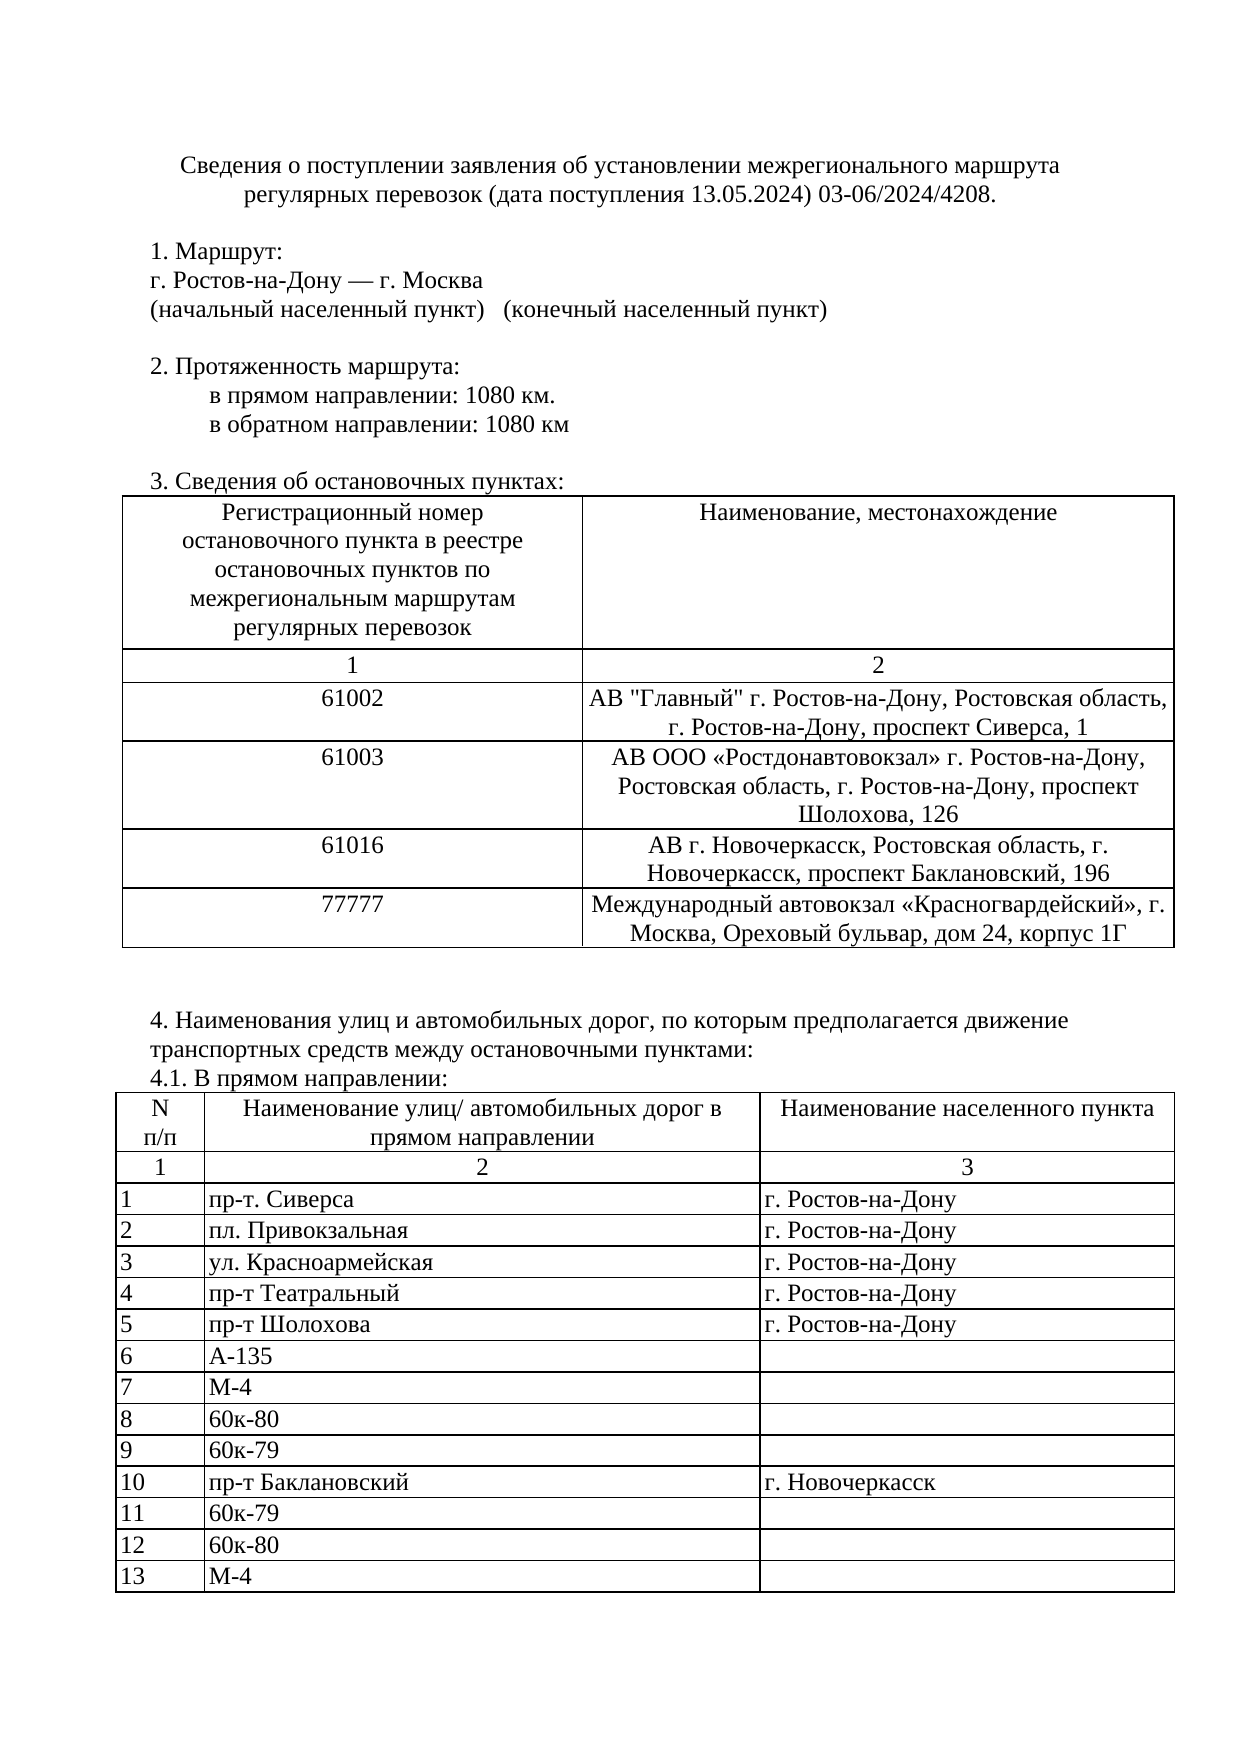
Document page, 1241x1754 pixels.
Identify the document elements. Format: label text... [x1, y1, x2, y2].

text 3. Сведения об остановочных пунктах: [150, 466, 1090, 495]
table_cell 2 [117, 1215, 204, 1245]
table_header Наименование населенного пункта [761, 1093, 1174, 1151]
table_cell 13 [117, 1561, 204, 1591]
table_cell 2 [205, 1152, 759, 1182]
table_cell 1 [117, 1152, 204, 1182]
table_cell Международный автовокзал «Красногвардейский», г. Москва, Ореховый бульвар, дом 24, корпус 1Г [583, 889, 1173, 946]
table_cell 7 [117, 1373, 204, 1402]
table_cell 61002 [123, 683, 582, 740]
table_cell 5 [117, 1310, 204, 1339]
table_cell 77777 [123, 889, 582, 946]
text г. Ростов-на-Дону — г. Москва [150, 265, 1090, 294]
table_cell г. Ростов-на-Дону [761, 1310, 1174, 1339]
text в обратном направлении: 1080 км [150, 409, 1090, 437]
table_cell АВ "Главный" г. Ростов-на-Дону, Ростовская область, г. Ростов-на-Дону, проспект Сиверса, 1 [583, 683, 1173, 740]
table_cell 10 [117, 1467, 204, 1497]
table_cell [761, 1561, 1174, 1591]
table_cell [761, 1436, 1174, 1465]
table_cell ул. Красноармейская [205, 1247, 759, 1277]
table_cell 60к-79 [205, 1436, 759, 1465]
text 4. Наименования улиц и автомобильных дорог, по которым предполагается движение транспортных средств между остановочными пунктами: [150, 1005, 1090, 1063]
table_header Регистрационный номер остановочного пункта в реестре остановочных пунктов по межрегиональным маршрутам регулярных перевозок [123, 497, 582, 648]
table_cell 1 [117, 1184, 204, 1214]
table_header N п/п [117, 1093, 204, 1151]
table_cell [761, 1404, 1174, 1434]
table_cell 11 [117, 1498, 204, 1528]
table_cell 8 [117, 1404, 204, 1434]
table_cell пр-т Театральный [205, 1278, 759, 1308]
table_cell М-4 [205, 1373, 759, 1402]
table_cell 61016 [123, 830, 582, 887]
table_cell [761, 1498, 1174, 1528]
table_cell г. Ростов-на-Дону [761, 1184, 1174, 1214]
table_cell пл. Привокзальная [205, 1215, 759, 1245]
table_cell [761, 1341, 1174, 1371]
table_cell [761, 1530, 1174, 1560]
table_cell пр-т Шолохова [205, 1310, 759, 1339]
table_cell 3 [117, 1247, 204, 1277]
table_cell А-135 [205, 1341, 759, 1371]
text 1. Маршрут: [150, 236, 1090, 265]
table_cell г. Ростов-на-Дону [761, 1247, 1174, 1277]
text в прямом направлении: 1080 км. [150, 380, 1090, 409]
table_header Наименование улиц/ автомобильных дорог в прямом направлении [205, 1093, 759, 1151]
table_cell АВ г. Новочеркасск, Ростовская область, г. Новочеркасск, проспект Баклановский, 196 [583, 830, 1173, 887]
table_cell 61003 [123, 742, 582, 828]
table_cell 60к-80 [205, 1404, 759, 1434]
table_cell г. Ростов-на-Дону [761, 1215, 1174, 1245]
table_cell 4 [117, 1278, 204, 1308]
table_cell 6 [117, 1341, 204, 1371]
text (начальный населенный пункт) (конечный населенный пункт) [150, 294, 1090, 322]
table_header Наименование, местонахождение [583, 497, 1173, 648]
text 4.1. В прямом направлении: [150, 1063, 1090, 1092]
table_cell г. Новочеркасск [761, 1467, 1174, 1497]
table_cell 3 [761, 1152, 1174, 1182]
table_cell 1 [123, 650, 582, 681]
table_cell пр-т Баклановский [205, 1467, 759, 1497]
table_cell 60к-79 [205, 1498, 759, 1528]
table_cell пр-т. Сиверса [205, 1184, 759, 1214]
table_cell 60к-80 [205, 1530, 759, 1560]
table_cell г. Ростов-на-Дону [761, 1278, 1174, 1308]
table_cell М-4 [205, 1561, 759, 1591]
text 2. Протяженность маршрута: [150, 351, 1090, 380]
table_cell АВ ООО «Ростдонавтовокзал» г. Ростов-на-Дону, Ростовская область, г. Ростов-на-Дону, проспект Шолохова, 126 [583, 742, 1173, 828]
text Сведения о поступлении заявления об установлении межрегионального маршрута регулярных перевозок (дата поступления 13.05.2024) 03-06/2024/4208. [150, 150, 1090, 207]
table_cell 9 [117, 1436, 204, 1465]
table_cell 2 [583, 650, 1173, 681]
table_cell [761, 1373, 1174, 1402]
table_cell 12 [117, 1530, 204, 1560]
